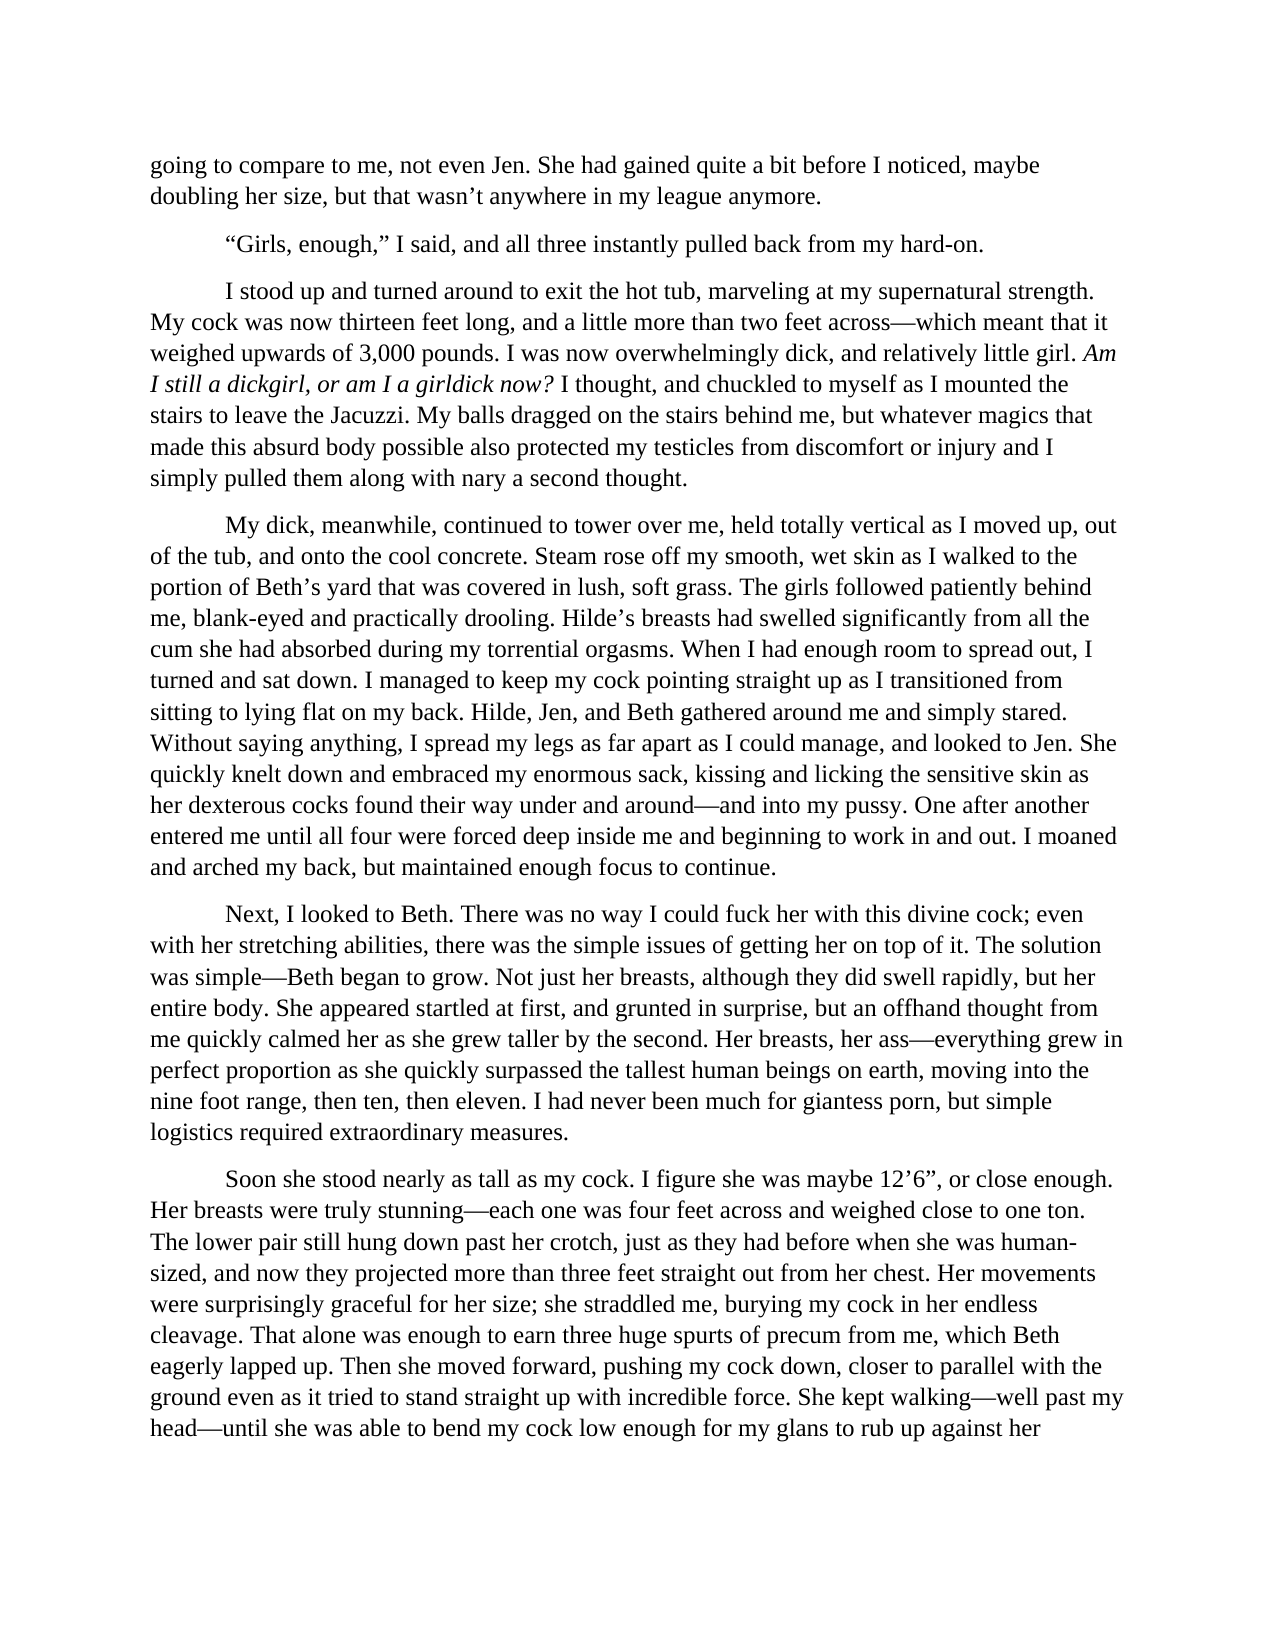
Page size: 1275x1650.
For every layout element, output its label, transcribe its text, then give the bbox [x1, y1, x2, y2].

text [150, 1164, 1125, 1442]
text My dick, meanwhile, continued to tower over me, held totally vertical as I moved up, out of the tub, and onto the cool concrete. Steam rose off my smooth, wet skin as I walked to the portion of Beth’s yard that was covered in lush, soft grass. The girls followed patiently behind me, blank-eyed and practically drooling. Hilde’s breasts had swelled significantly from all the cum she had absorbed during my torrential orgasms. When I had enough room to spread out, I turned and sat down. I managed to keep my cock pointing straight up as I transitioned from sitting to lying flat on my back. Hilde, Jen, and Beth gathered around me and simply stared. Without saying anything, I spread my legs as far apart as I could manage, and looked to Jen. She quickly knelt down and embraced my enormous sack, kissing and licking the sensitive skin as her dexterous cocks found their way under and around—and into my pussy. One after another entered me until all four were forced deep inside me and beginning to work in and out. I moaned and arched my back, but maintained enough focus to continue. [150, 510, 1125, 881]
text “Girls, enough,” I said, and all three instantly pulled back from my hard-on. [150, 229, 1125, 257]
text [150, 150, 1125, 210]
text I stood up and turned around to exit the hot tub, marveling at my supernatural strength. My cock was now thirteen feet long, and a little more than two feet across—which meant that it weighed upwards of 3,000 pounds. I was now overwhelmingly dick, and relatively little girl. Am I still a dickgirl, or am I a girldick now? I thought, and chuckled to myself as I mounted the stairs to leave the Jacuzzi. My balls dragged on the stairs behind me, but whatever magics that made this absurd body possible also protected my testicles from discomfort or injury and I simply pulled them along with nary a second thought. [150, 276, 1125, 491]
text Next, I looked to Beth. There was no way I could fuck her with this divine cock; even with her stretching abilities, there was the simple issues of getting her on top of it. The solution was simple—Beth began to grow. Not just her breasts, although they did swell rapidly, but her entire body. She appeared startled at first, and grunted in surprise, but an offhand thought from me quickly calmed her as she grew taller by the second. Her breasts, her ass—everything grew in perfect proportion as she quickly surpassed the tallest human beings on earth, moving into the nine foot range, then ten, then eleven. I had never been much for giantess porn, but simple logistics required extraordinary measures. [150, 899, 1125, 1146]
